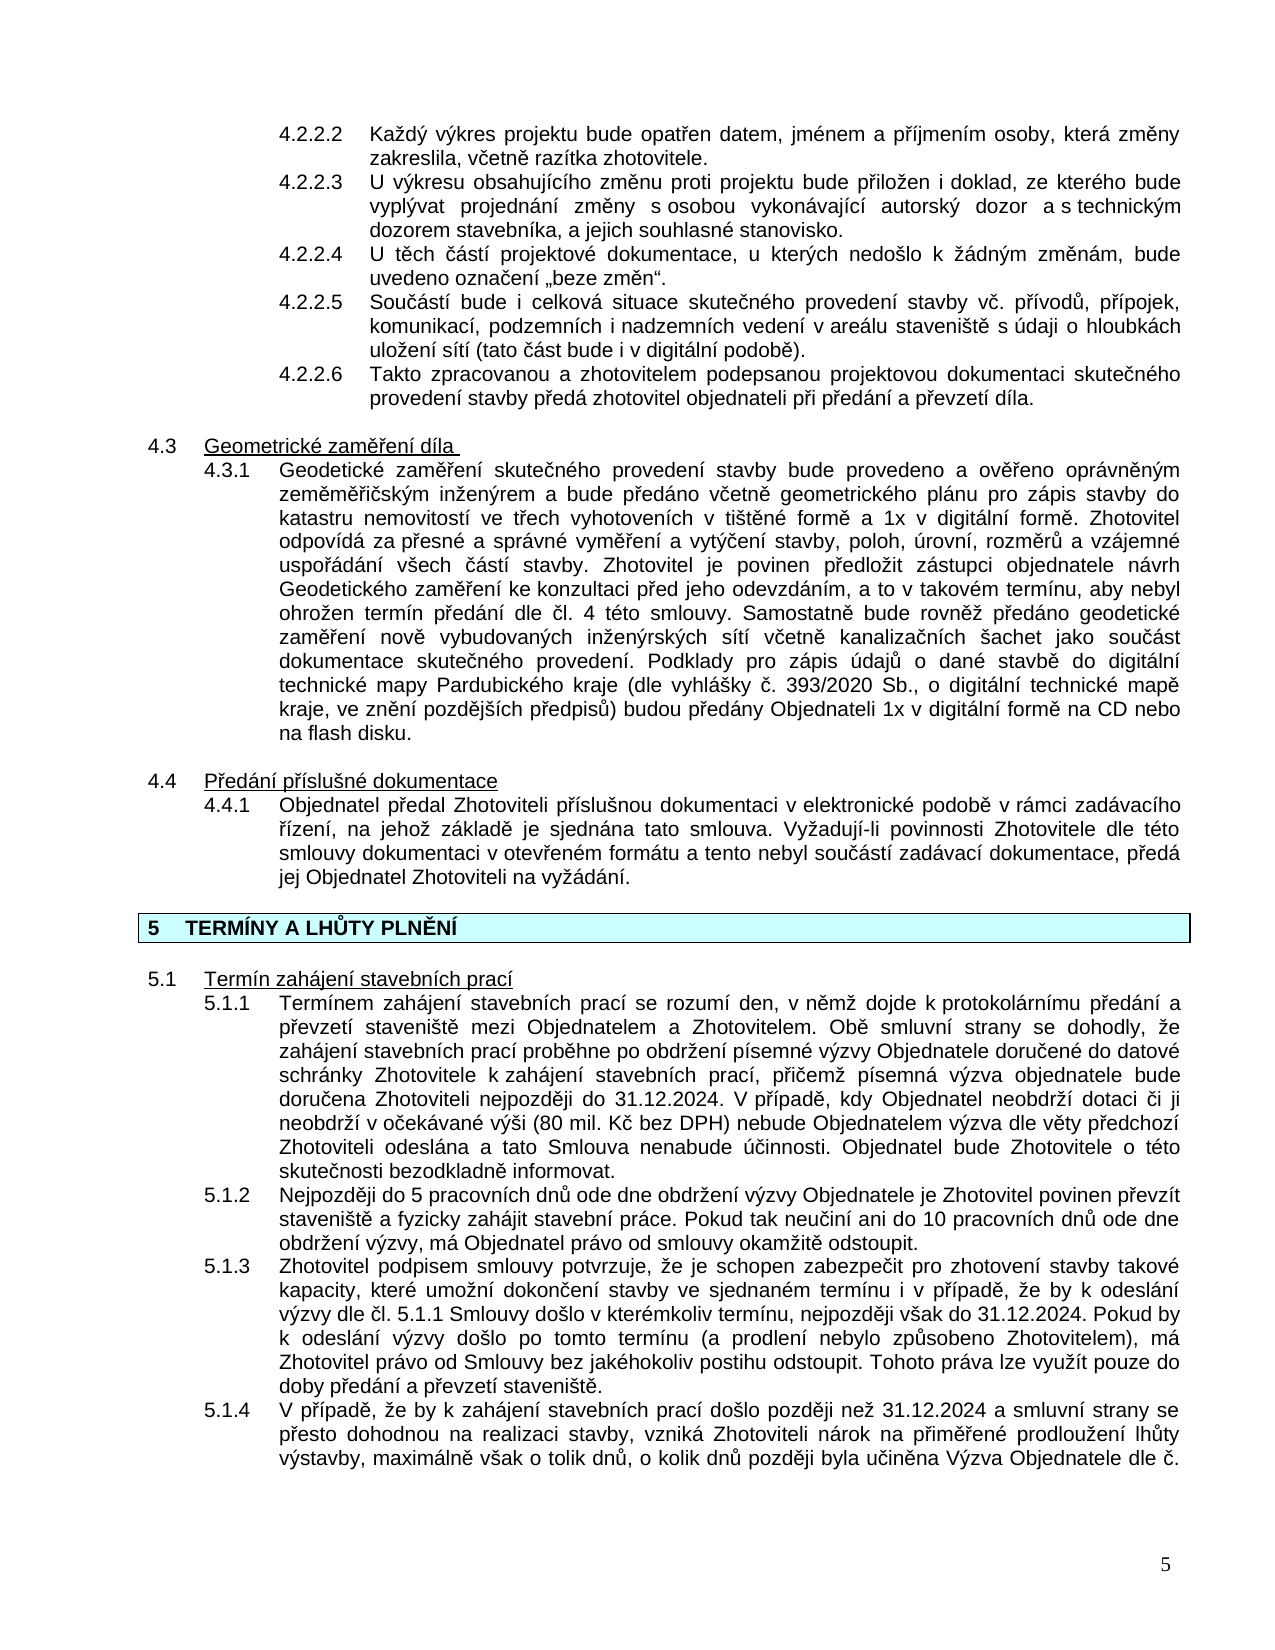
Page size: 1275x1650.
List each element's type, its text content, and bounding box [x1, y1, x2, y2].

list Geometrické zaměření díla [148, 433, 1181, 457]
list Zhotovitel podpisem smlouvy potvrzuje, že je schopen zabezpečit pro zhotovení stavby takové kapacity, které umožní dokončení stavby ve sjednaném termínu i v případě, že by k odeslání výzvy dle čl. 5.1.1 Smlouvy došlo v kterémkoliv termínu, nejpozději však do 31.12.2024. Pokud by k odeslání výzvy došlo po tomto termínu (a prodlení nebylo způsobeno Zhotovitelem), má Zhotovitel právo od Smlouvy bez jakéhokoliv postihu odstoupit. Tohoto práva lze využít pouze do doby předání a převzetí staveniště. [204, 1254, 1181, 1398]
list Součástí bude i celková situace skutečného provedení stavby vč. přívodů, přípojek, komunikací, podzemních i nadzemních vedení v areálu staveniště s údaji o hloubkách uložení sítí (tato část bude i v digitální podobě). [279, 290, 1181, 362]
list Termínem zahájení stavebních prací se rozumí den, v němž dojde k protokolárnímu předání a převzetí staveniště mezi Objednatelem a Zhotovitelem. Obě smluvní strany se dohodly, že zahájení stavebních prací proběhne po obdržení písemné výzvy Objednatele doručené do datové schránky Zhotovitele k zahájení stavebních prací, přičemž písemná výzva objednatele bude doručena Zhotoviteli nejpozději do 31.12.2024. V případě, kdy Objednatel neobdrží dotaci či ji neobdrží v očekávané výši (80 mil. Kč bez DPH) nebude Objednatelem výzva dle věty předchozí Zhotoviteli odeslána a tato Smlouva nenabude účinnosti. Objednatel bude Zhotovitele o této skutečnosti bezodkladně informovat. [204, 991, 1181, 1182]
list Termín zahájení stavebních prací [148, 967, 1181, 991]
list Objednatel předal Zhotoviteli příslušnou dokumentaci v elektronické podobě v rámci zadávacího řízení, na jehož základě je sjednána tato smlouva. Vyžadují-li povinnosti Zhotovitele dle této smlouvy dokumentaci v otevřeném formátu a tento nebyl součástí zadávací dokumentace, předá jej Objednatel Zhotoviteli na vyžádání. [204, 793, 1181, 889]
list Geodetické zaměření skutečného provedení stavby bude provedeno a ověřeno oprávněným zeměměřičským inženýrem a bude předáno včetně geometrického plánu pro zápis stavby do katastru nemovitostí ve třech vyhotoveních v tištěné formě a 1x v digitální formě. Zhotovitel odpovídá za přesné a správné vyměření a vytýčení stavby, poloh, úrovní, rozměrů a vzájemné uspořádání všech částí stavby. Zhotovitel je povinen předložit zástupci objednatele návrh Geodetického zaměření ke konzultaci před jeho odevzdáním, a to v takovém termínu, aby nebyl ohrožen termín předání dle čl. 4 této smlouvy. Samostatně bude rovněž předáno geodetické zaměření nově vybudovaných inženýrských sítí včetně kanalizačních šachet jako součást dokumentace skutečného provedení. Podklady pro zápis údajů o dané stavbě do digitální technické mapy Pardubického kraje (dle vyhlášky č. 393/2020 Sb., o digitální technické mapě kraje, ve znění pozdějších předpisů) budou předány Objednateli 1x v digitální formě na CD nebo na flash disku. [204, 457, 1181, 745]
list Termíny a LHŮty plnění [139, 914, 1189, 942]
list Předání příslušné dokumentace [148, 769, 1181, 793]
list Každý výkres projektu bude opatřen datem, jménem a příjmením osoby, která změny zakreslila, včetně razítka zhotovitele. [279, 122, 1181, 170]
list U výkresu obsahujícího změnu proti projektu bude přiložen i doklad, ze kterého bude vyplývat projednání změny s osobou vykonávající autorský dozor a s technickým dozorem stavebníka, a jejich souhlasné stanovisko. [279, 170, 1181, 242]
list Nejpozději do 5 pracovních dnů ode dne obdržení výzvy Objednatele je Zhotovitel povinen převzít staveniště a fyzicky zahájit stavební práce. Pokud tak neučiní ani do 10 pracovních dnů ode dne obdržení výzvy, má Objednatel právo od smlouvy okamžitě odstoupit. [204, 1182, 1181, 1254]
list Takto zpracovanou a zhotovitelem podepsanou projektovou dokumentaci skutečného provedení stavby předá zhotovitel objednateli při předání a převzetí díla. [279, 362, 1181, 409]
list U těch částí projektové dokumentace, u kterých nedošlo k žádným změnám, bude uvedeno označení „beze změn“. [279, 242, 1181, 290]
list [204, 1398, 1181, 1470]
